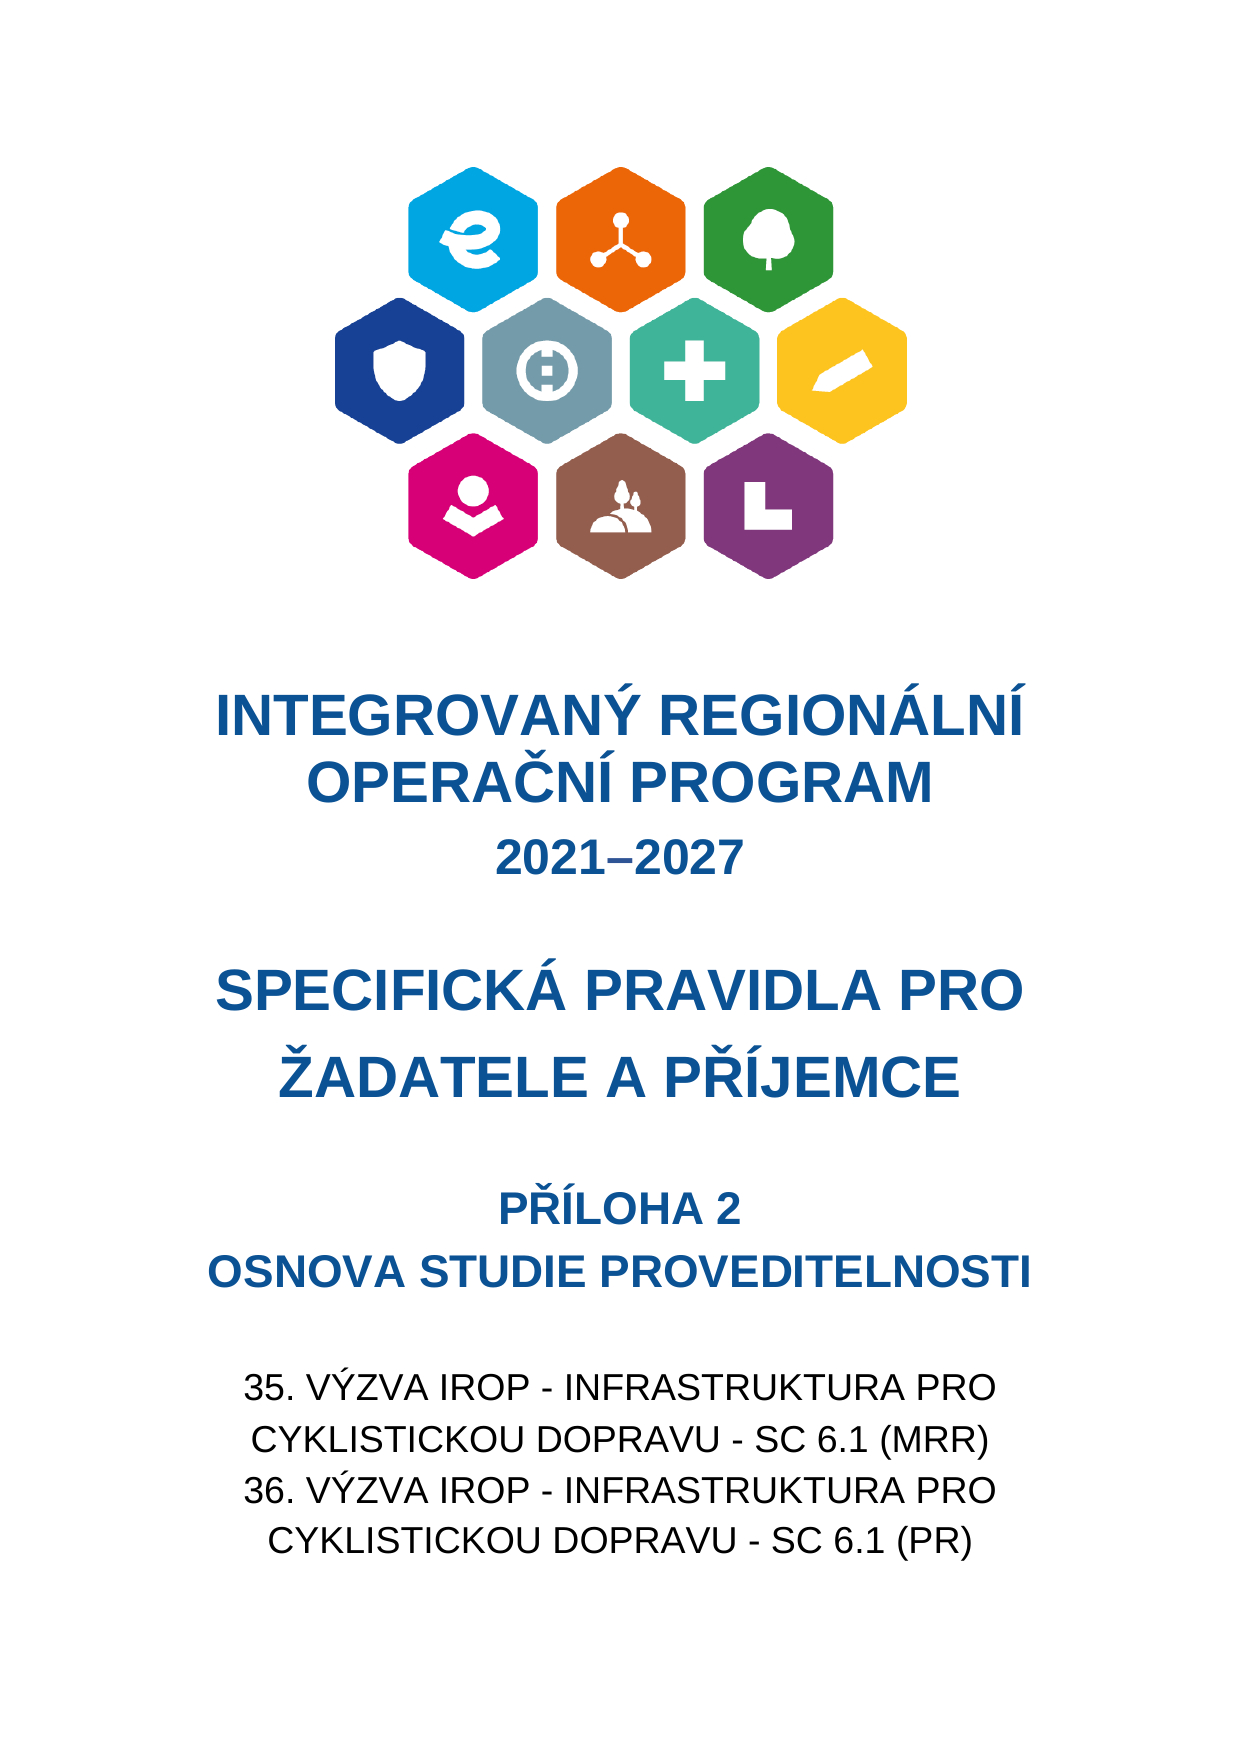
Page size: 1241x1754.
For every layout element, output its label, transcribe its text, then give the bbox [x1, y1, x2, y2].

text OSNOVA STUDIE PROVEDITELNOSTI [148, 1244, 1092, 1297]
text 2021–2027 [148, 828, 1092, 885]
text 36. výzva irop - INFRASTRUKTURA PRO CYKLISTICKOU DOPRAVU - SC 6.1 (PR) [148, 1469, 1092, 1561]
text SPECIFICKÁ PRAVIDLA PRO ŽADATELE A PŘÍJEMCE [148, 955, 1092, 1109]
text INTEGROVANÝ REGIONÁLNÍ OPERAČNÍ PROGRAM [148, 593, 1092, 815]
text PŘÍLOHA 2 [148, 1181, 1092, 1234]
text 35. výzva irop - INFRASTRUKTURA PRO CYKLISTICKOU DOPRAVU - SC 6.1 (MRR) [148, 1365, 1092, 1460]
picture [324, 149, 912, 607]
